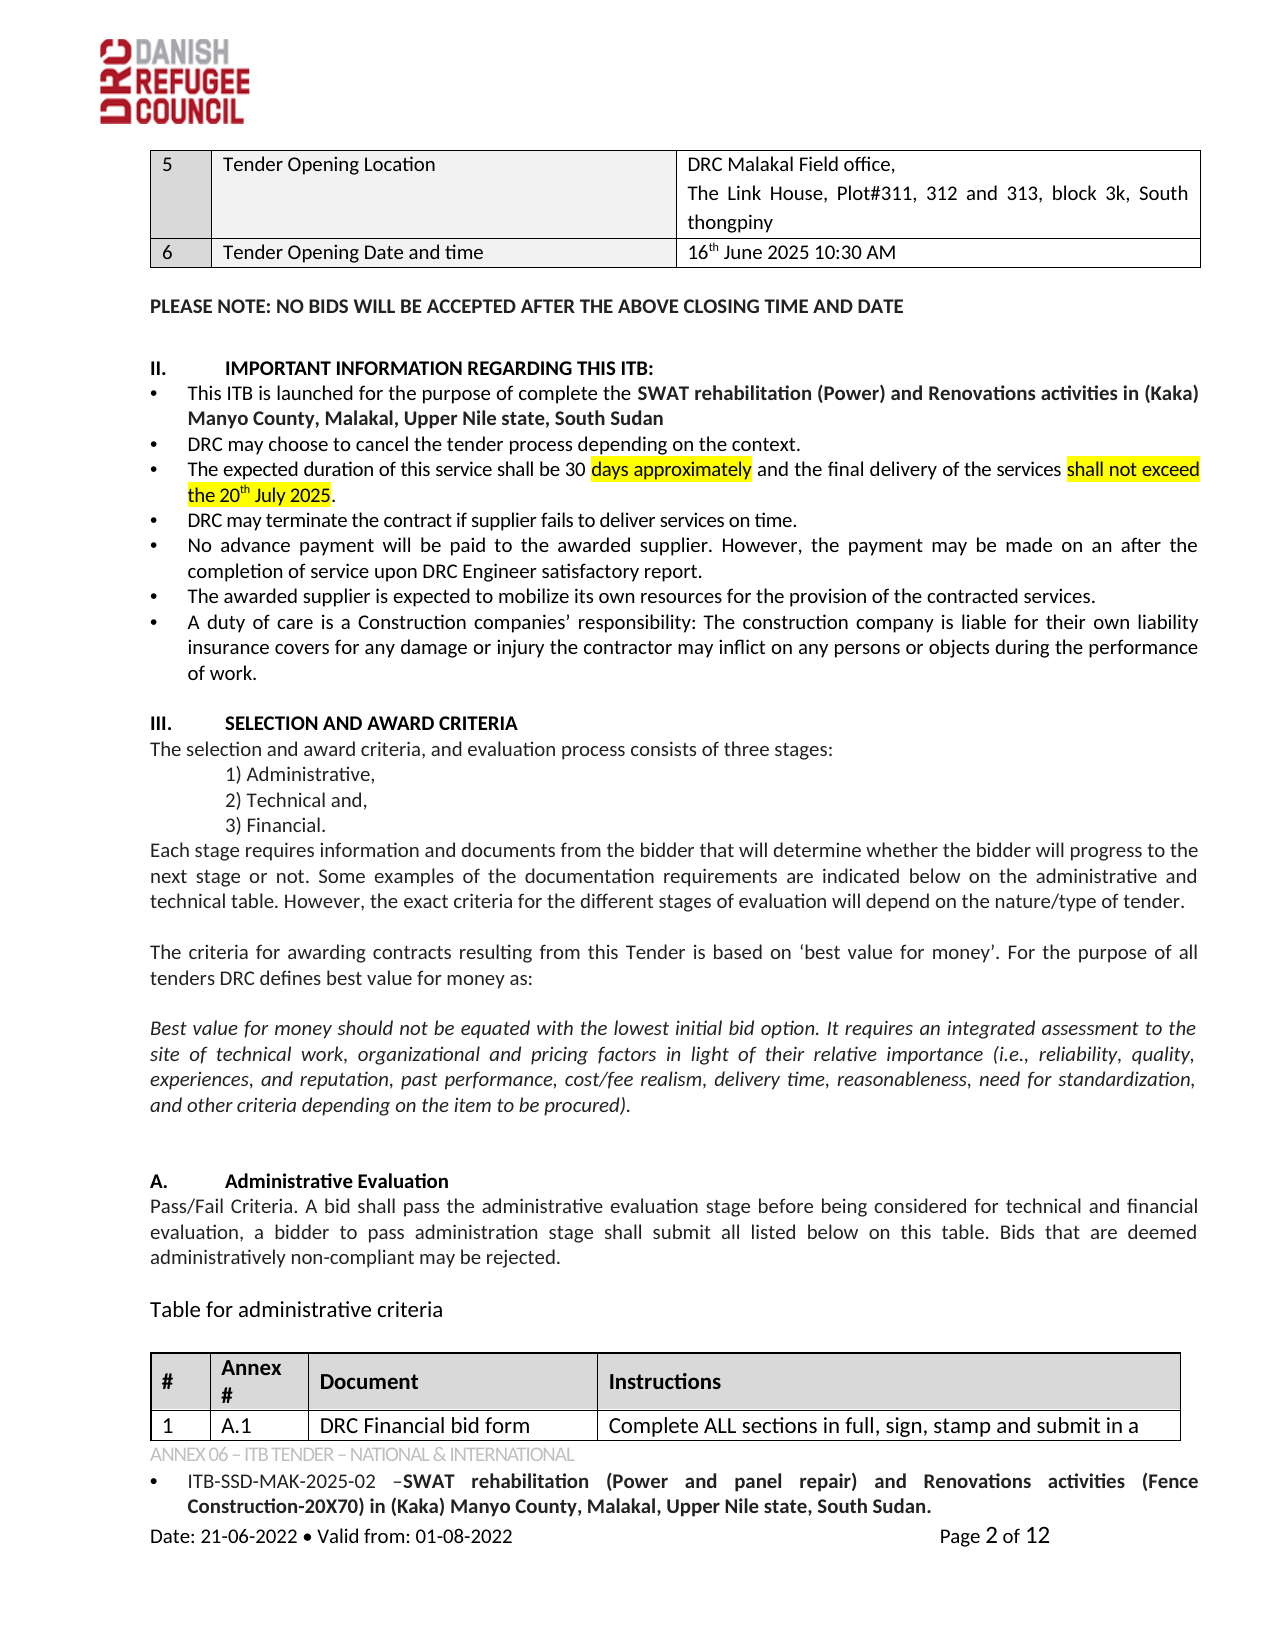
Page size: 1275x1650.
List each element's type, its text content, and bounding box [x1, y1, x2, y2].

subtitle Administrative Evaluation [150, 1168, 1200, 1193]
subtitle Selection and Award Criteria [150, 711, 1200, 736]
text 3) Financial. [225, 812, 1200, 838]
list DRC may terminate the contract if supplier fails to deliver services on time. [150, 507, 1200, 533]
table_cell 1 [152, 1411, 210, 1440]
table_header # [152, 1354, 210, 1409]
table_cell 5 [151, 151, 211, 238]
list PLEASE NOTE: NO BIDS WILL BE ACCEPTED AFTER THE ABOVE CLOSING TIME AND DATE [150, 294, 1200, 319]
list DRC may choose to cancel the tender process depending on the context. [150, 431, 1200, 456]
table_cell A.1 [211, 1411, 308, 1440]
text Pass/Fail Criteria. A bid shall pass the administrative evaluation stage before being considered for technical and financial evaluation, a bidder to pass administration stage shall submit all listed below on this table. Bids that are deemed administratively non-compliant may be rejected. [150, 1193, 1200, 1270]
table_cell 16th June 2025 10:30 AM [677, 239, 1200, 267]
table_header Document [309, 1354, 597, 1409]
table_cell Tender Opening Date and time [212, 239, 676, 267]
table_header Instructions [598, 1354, 1180, 1409]
list The expected duration of this service shall be 30 days approximately and the final delivery of the services shall not exceed the 20th July 2025. [150, 456, 1200, 507]
table_cell DRC Malakal Field office, The Link House, Plot#311, 312 and 313, block 3k, South thongpiny [677, 151, 1200, 238]
list The awarded supplier is expected to mobilize its own resources for the provision of the contracted services. [150, 583, 1200, 609]
text Best value for money should not be equated with the lowest initial bid option. It requires an integrated assessment to the site of technical work, organizational and pricing factors in light of their relative importance (i.e., reliability, quality, experiences, and reputation, past performance, cost/fee realism, delivery time, reasonableness, need for standardization, and other criteria depending on the item to be procured). [150, 1016, 1200, 1117]
list This ITB is launched for the purpose of complete the SWAT rehabilitation (Power) and Renovations activities in (Kaka) Manyo County, Malakal, Upper Nile state, South Sudan [150, 380, 1200, 431]
text 2) Technical and, [225, 787, 1200, 812]
text Table for administrative criteria [150, 1295, 1200, 1323]
text 1) Administrative, [225, 761, 1200, 787]
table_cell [309, 1411, 597, 1440]
table_cell Tender Opening Location [212, 151, 676, 238]
list No advance payment will be paid to the awarded supplier. However, the payment may be made on an after the completion of service upon DRC Engineer satisfactory report. [150, 533, 1200, 583]
picture [100, 39, 250, 124]
list A duty of care is a Construction companies’ responsibility: The construction company is liable for their own liability insurance covers for any damage or injury the contractor may inflict on any persons or objects during the performance of work. [150, 609, 1200, 685]
table_header Annex # [211, 1354, 308, 1409]
text Each stage requires information and documents from the bidder that will determine whether the bidder will progress to the next stage or not. Some examples of the documentation requirements are indicated below on the administrative and technical table. However, the exact criteria for the different stages of evaluation will depend on the nature/type of tender. [150, 838, 1200, 914]
text The criteria for awarding contracts resulting from this Tender is based on ‘best value for money’. For the purpose of all tenders DRC defines best value for money as: [150, 939, 1200, 990]
subtitle Important information regarding this ITB: [150, 355, 1200, 380]
text The selection and award criteria, and evaluation process consists of three stages: [150, 736, 1200, 761]
table_cell 6 [151, 239, 211, 267]
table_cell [598, 1411, 1180, 1440]
